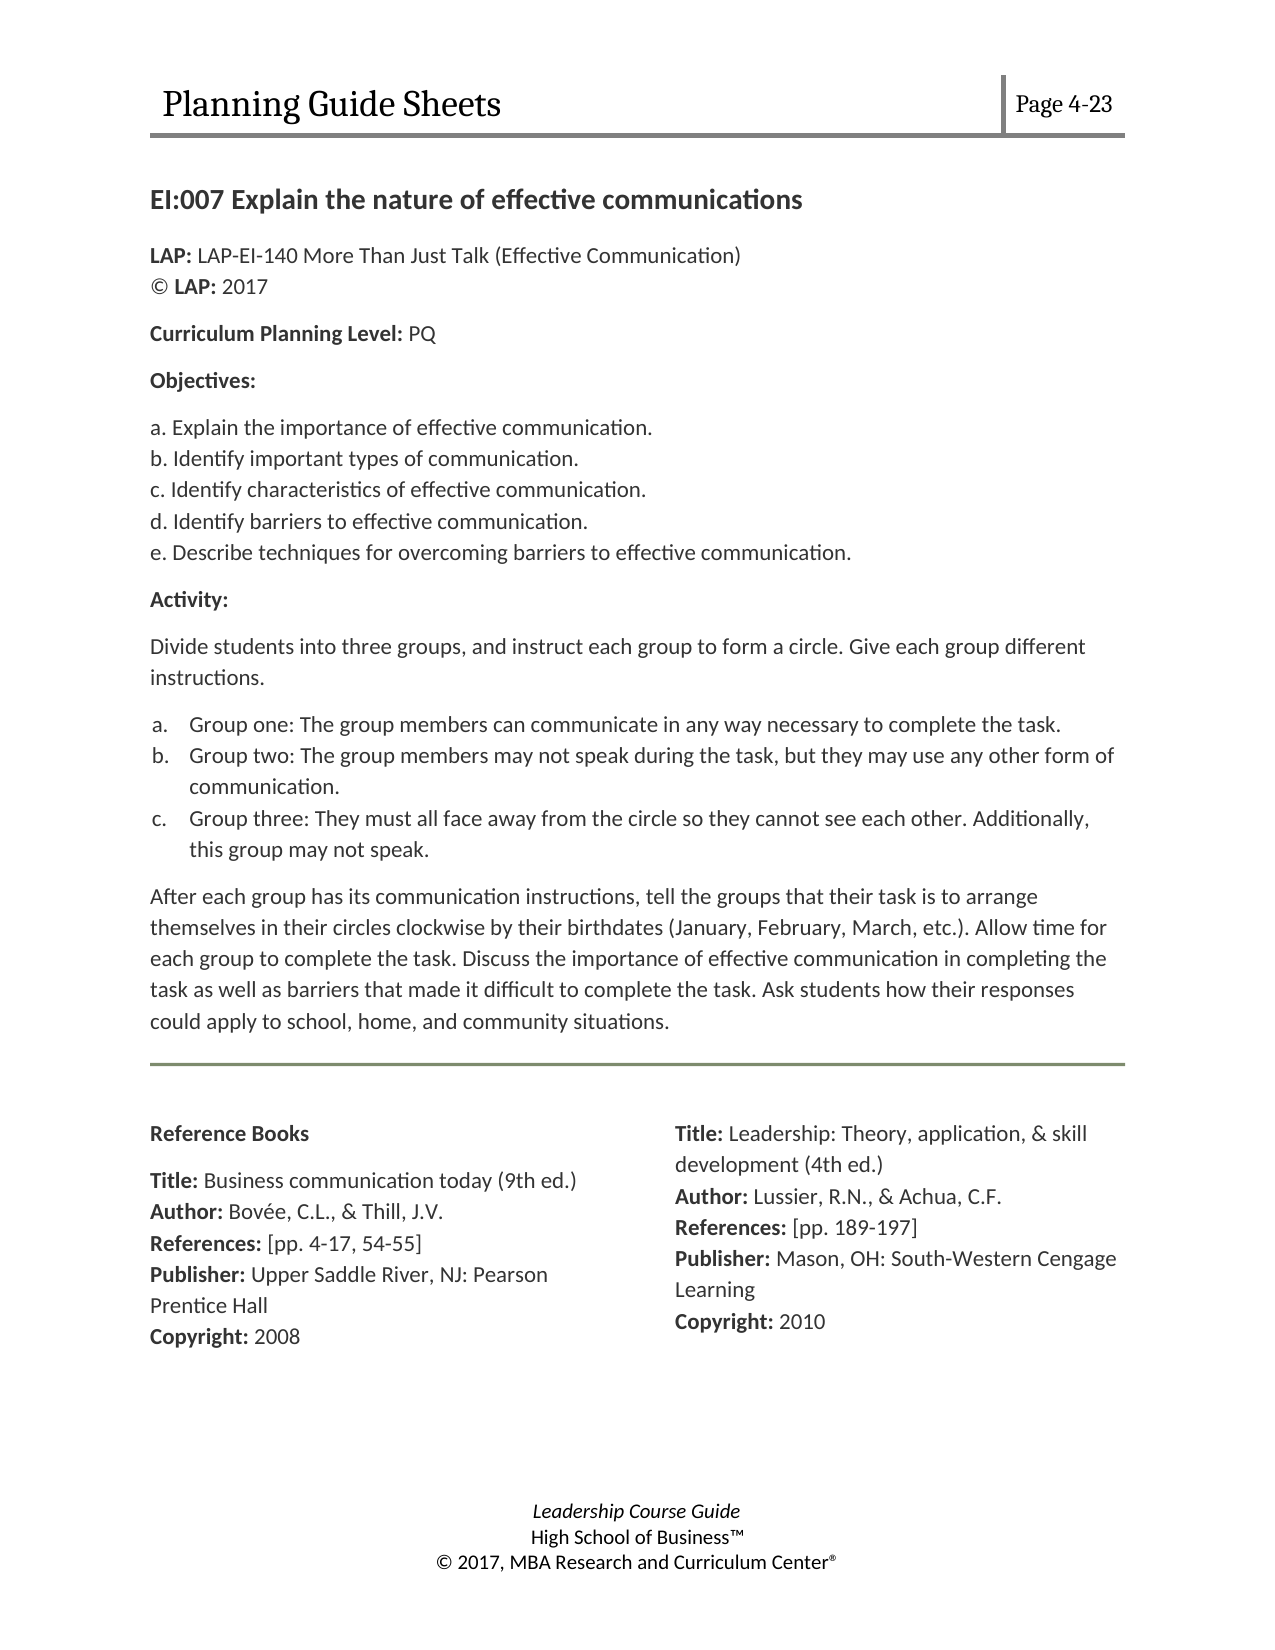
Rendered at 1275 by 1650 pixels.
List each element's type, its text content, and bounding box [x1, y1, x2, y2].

text EI:007 Explain the nature of effective communications [150, 181, 1125, 217]
text Activity: [150, 582, 1125, 613]
list Group one: The group members can communicate in any way necessary to complete the task. [152, 707, 1125, 738]
list Group two: The group members may not speak during the task, but they may use any other form of communication. [152, 738, 1125, 801]
list Group three: They must all face away from the circle so they cannot see each other. Additionally, this group may not speak. [152, 801, 1125, 863]
text Reference Books [150, 1116, 600, 1147]
text After each group has its communication instructions, tell the groups that their task is to arrange themselves in their circles clockwise by their birthdates (January, February, March, etc.). Allow time for each group to complete the task. Discuss the importance of effective communication in completing the task as well as barriers that made it difficult to complete the task. Ask students how their responses could apply to school, home, and community situations. [150, 879, 1125, 1035]
text Curriculum Planning Level: PQ [150, 316, 1125, 347]
text LAP: LAP-EI-140 More Than Just Talk (Effective Communication) © LAP: 2017 [150, 238, 1125, 301]
text Title: Leadership: Theory, application, & skill development (4th ed.) Author: Lussier, R.N., & Achua, C.F. References: [pp. 189-197] Publisher: Mason, OH: South-Western Cengage Learning Copyright: 2010 [675, 1116, 1125, 1335]
text Divide students into three groups, and instruct each group to form a circle. Give each group different instructions. [150, 629, 1125, 691]
text Objectives: [150, 363, 1125, 394]
text Title: Business communication today (9th ed.) Author: Bovée, C.L., & Thill, J.V. References: [pp. 4-17, 54-55] Publisher: Upper Saddle River, NJ: Pearson Prentice Hall Copyright: 2008 [150, 1163, 600, 1351]
text a. Explain the importance of effective communication. b. Identify important types of communication. c. Identify characteristics of effective communication. d. Identify barriers to effective communication. e. Describe techniques for overcoming barriers to effective communication. [150, 410, 1125, 566]
